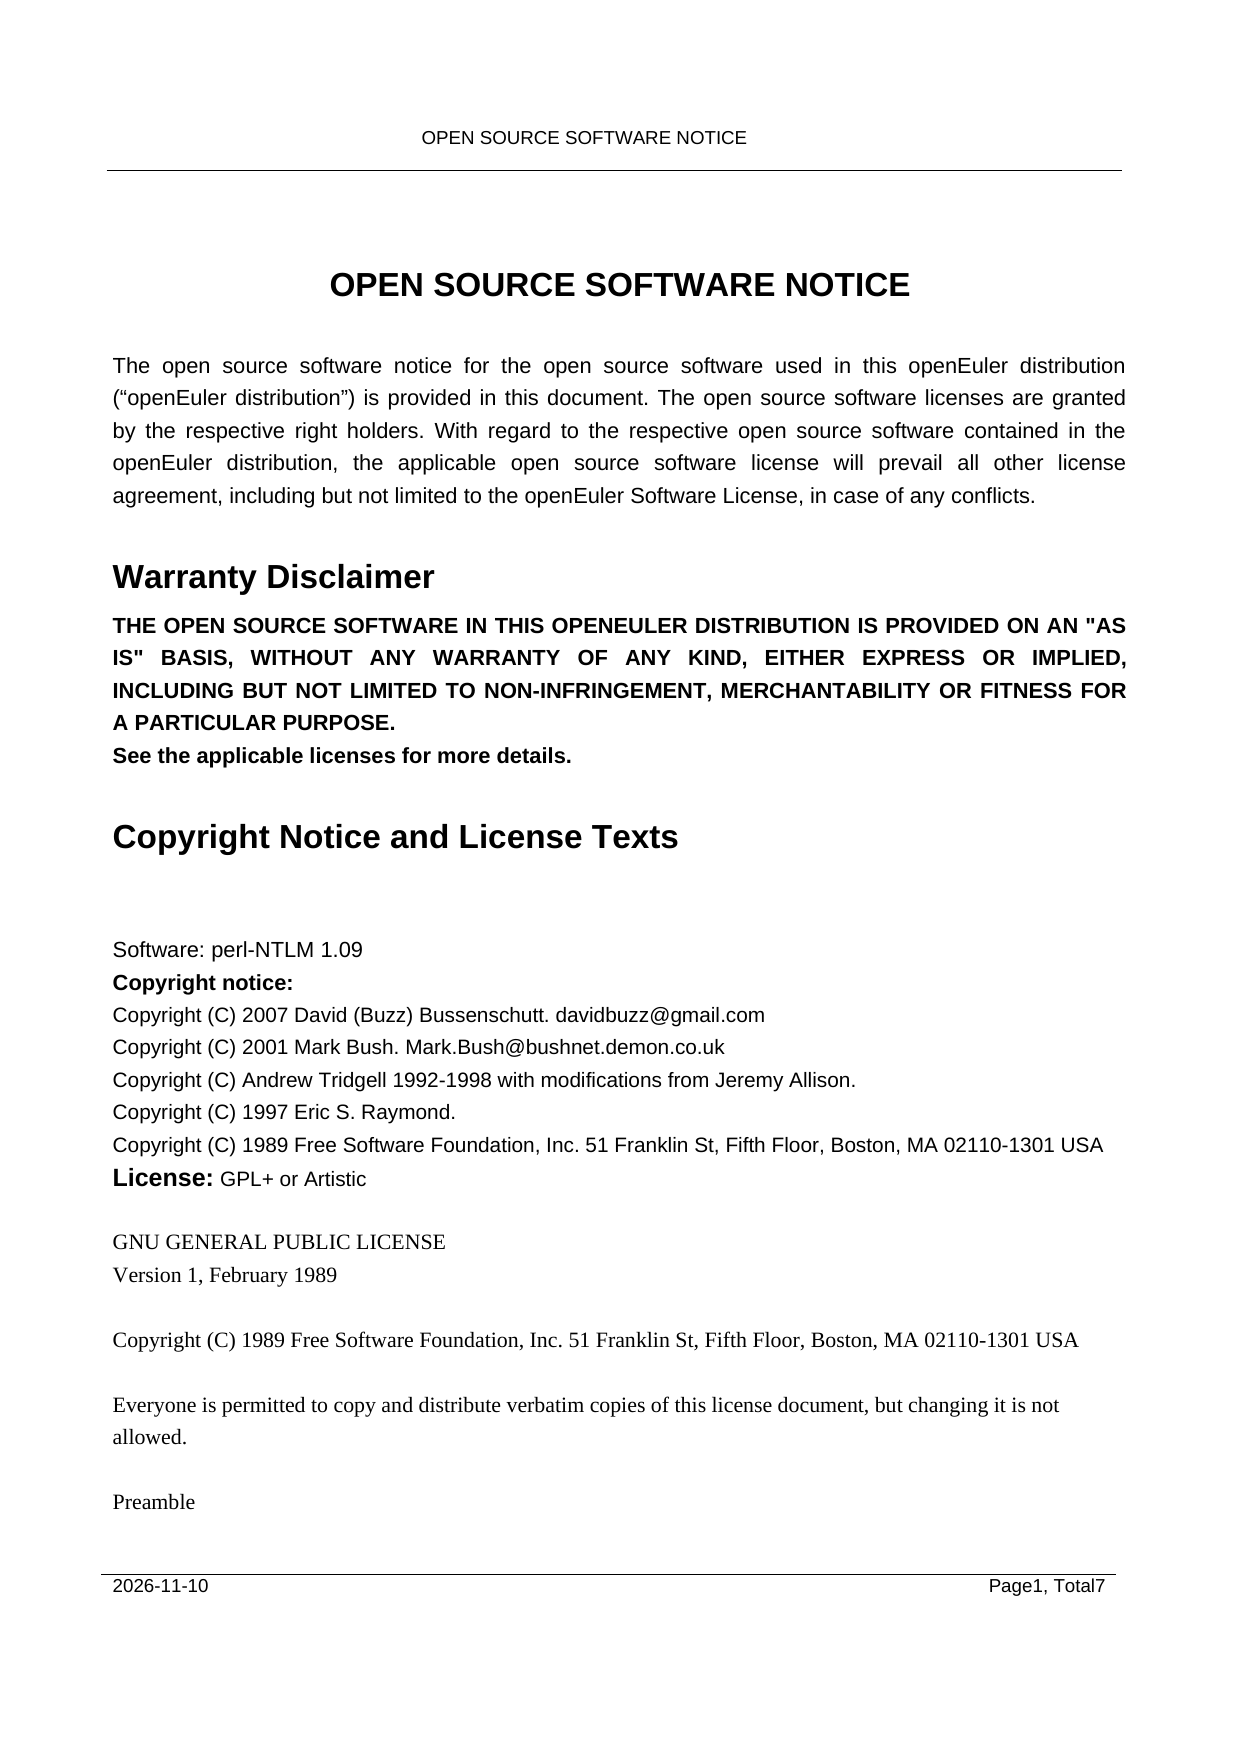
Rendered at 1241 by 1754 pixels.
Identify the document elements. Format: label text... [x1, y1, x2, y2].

text Copyright notice: [112, 966, 1128, 998]
text OPEN SOURCE SOFTWARE NOTICE [112, 251, 1128, 316]
text Copyright (C) 1989 Free Software Foundation, Inc. 51 Franklin St, Fifth Floor, Boston, MA 02110-1301 USA [112, 1128, 1128, 1161]
text THE OPEN SOURCE SOFTWARE IN THIS OPENEULER DISTRIBUTION IS PROVIDED ON AN "AS IS" BASIS, WITHOUT ANY WARRANTY OF ANY KIND, EITHER EXPRESS OR IMPLIED, INCLUDING BUT NOT LIMITED TO NON-INFRINGEMENT, MERCHANTABILITY OR FITNESS FOR A PARTICULAR PURPOSE. See the applicable licenses for more details. [112, 609, 1128, 771]
text Copyright Notice and License Texts [112, 804, 1128, 869]
text Copyright (C) Andrew Tridgell 1992-1998 with modifications from Jeremy Allison. [112, 1063, 1128, 1096]
text Copyright (C) 2007 David (Buzz) Bussenschutt. davidbuzz@gmail.com [112, 998, 1128, 1031]
text Warranty Disclaimer [112, 544, 1128, 609]
text Copyright (C) 2001 Mark Bush. Mark.Bush@bushnet.demon.co.uk [112, 1031, 1128, 1063]
text The open source software notice for the open source software used in this openEuler distribution (“openEuler distribution”) is provided in this document. The open source software licenses are granted by the respective right holders. With regard to the respective open source software contained in the openEuler distribution, the applicable open source software license will prevail all other license agreement, including but not limited to the openEuler Software License, in case of any conflicts. [112, 349, 1128, 511]
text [112, 1161, 1128, 1518]
text Copyright (C) 1997 Eric S. Raymond. [112, 1096, 1128, 1128]
text Software: perl-NTLM 1.09 [112, 933, 1128, 966]
